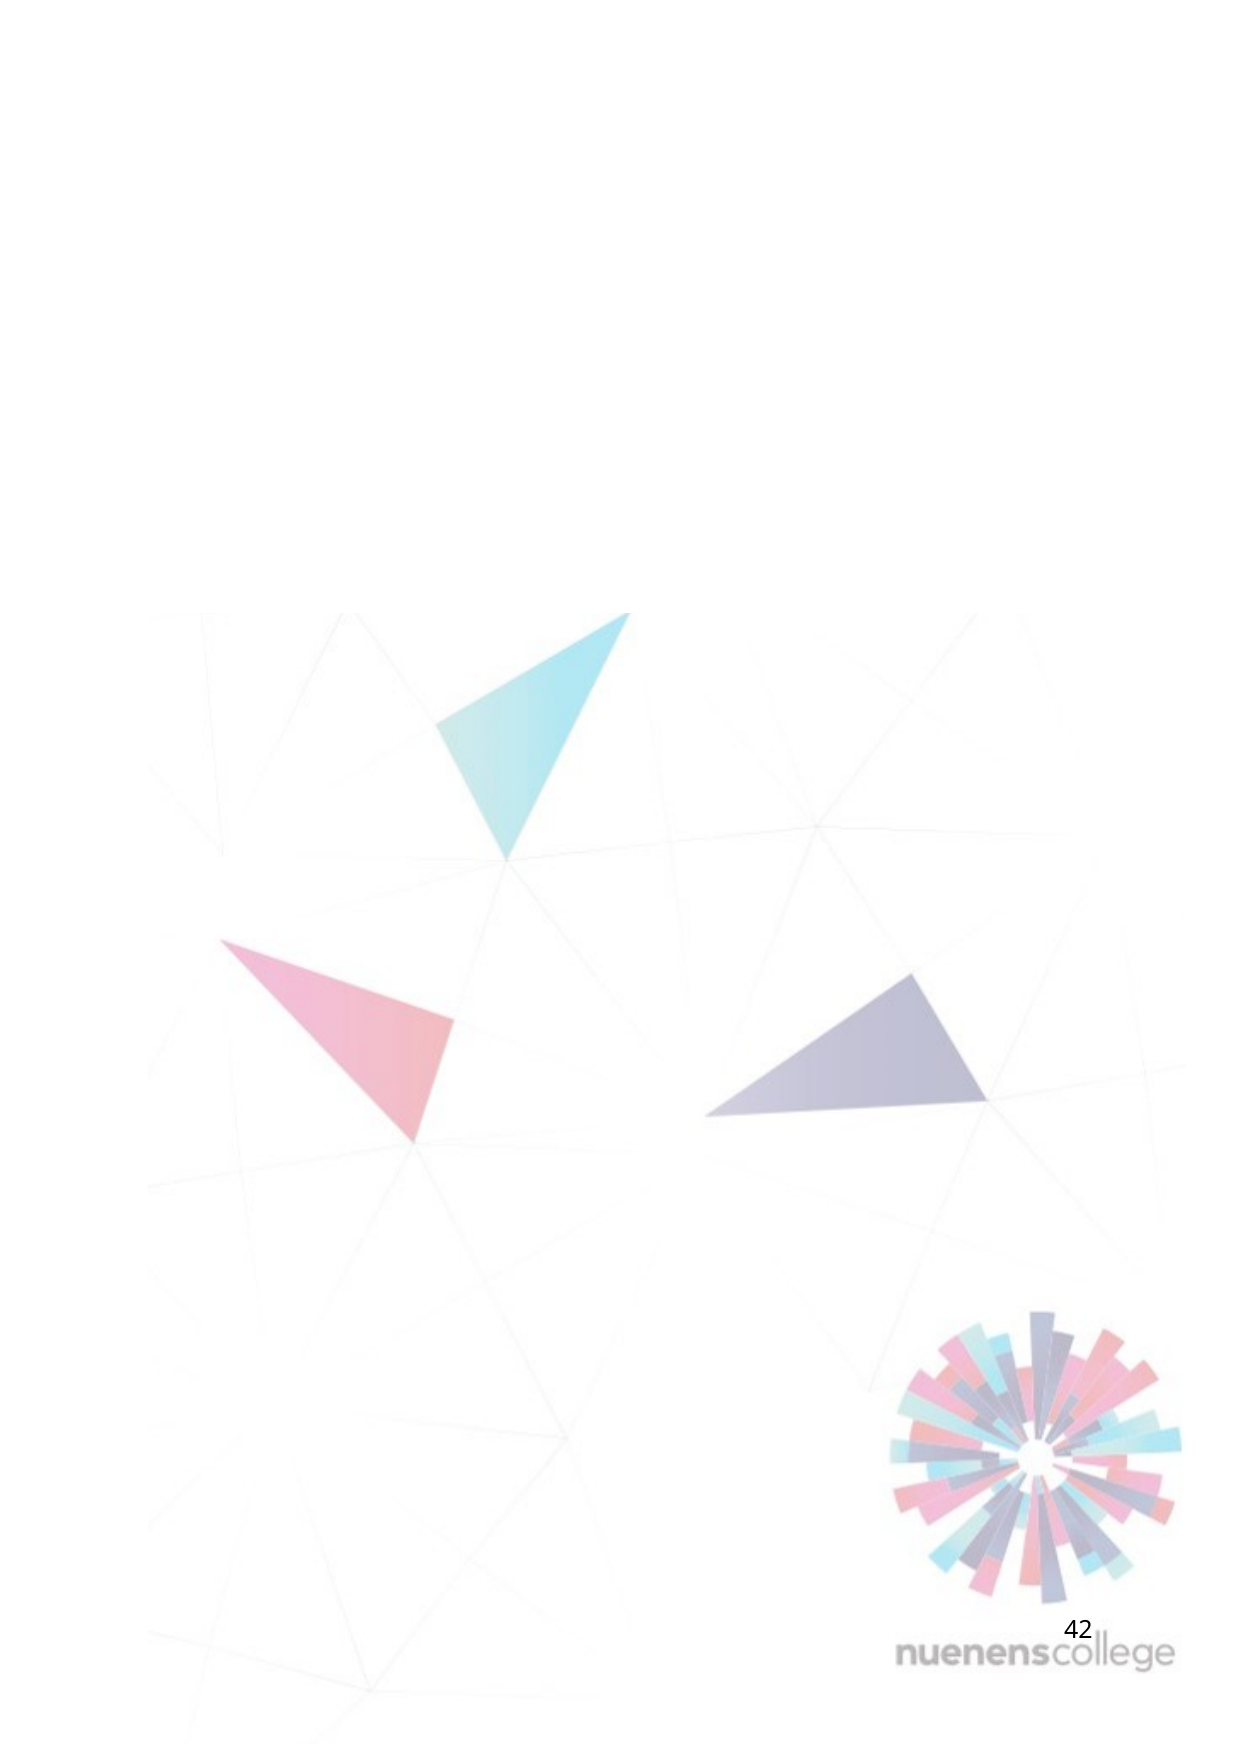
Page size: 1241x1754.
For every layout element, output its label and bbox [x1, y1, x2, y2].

picture [147, 613, 1187, 1745]
